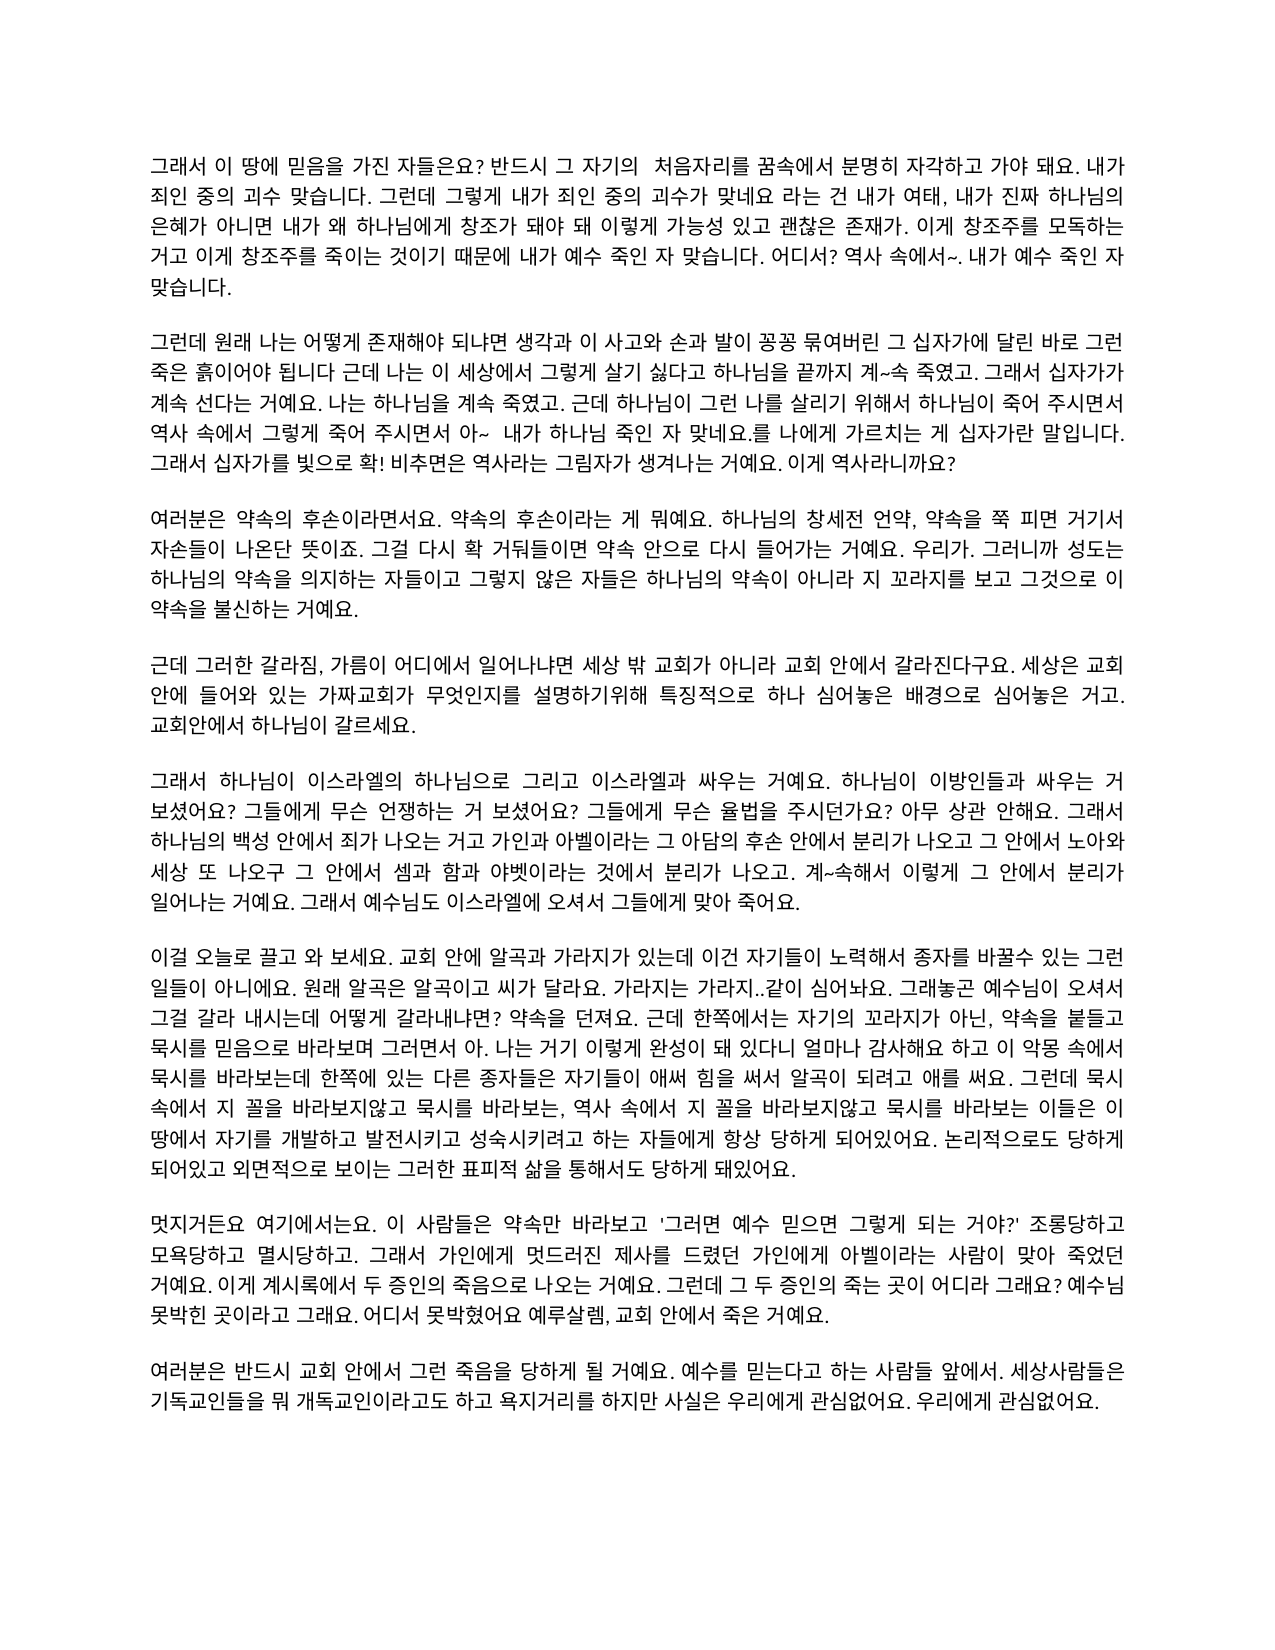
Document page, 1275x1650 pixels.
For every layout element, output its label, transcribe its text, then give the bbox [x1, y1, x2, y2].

text 이걸 오늘로 끌고 와 보세요. 교회 안에 알곡과 가라지가 있는데 이건 자기들이 노력해서 종자를 바꿀수 있는 그런 일들이 아니에요. 원래 알곡은 알곡이고 씨가 달라요. 가라지는 가라지..같이 심어놔요. 그래놓곤 예수님이 오셔서 그걸 갈라 내시는데 어떻게 갈라내냐면? 약속을 던져요. 근데 한쪽에서는 자기의 꼬라지가 아닌, 약속을 붙들고 묵시를 믿음으로 바라보며 그러면서 아. 나는 거기 이렇게 완성이 돼 있다니 얼마나 감사해요 하고 이 악몽 속에서 묵시를 바라보는데 한쪽에 있는 다른 종자들은 자기들이 애써 힘을 써서 알곡이 되려고 애를 써요. 그런데 묵시 속에서 지 꼴을 바라보지않고 묵시를 바라보는, 역사 속에서 지 꼴을 바라보지않고 묵시를 바라보는 이들은 이 땅에서 자기를 개발하고 발전시키고 성숙시키려고 하는 자들에게 항상 당하게 되어있어요. 논리적으로도 당하게 되어있고 외면적으로 보이는 그러한 표피적 삶을 통해서도 당하게 돼있어요. [150, 942, 1125, 1183]
text 그래서 이 땅에 믿음을 가진 자들은요? 반드시 그 자기의 처음자리를 꿈속에서 분명히 자각하고 가야 돼요. 내가 죄인 중의 괴수 맞습니다. 그런데 그렇게 내가 죄인 중의 괴수가 맞네요 라는 건 내가 여태, 내가 진짜 하나님의 은혜가 아니면 내가 왜 하나님에게 창조가 돼야 돼 이렇게 가능성 있고 괜찮은 존재가. 이게 창조주를 모독하는 거고 이게 창조주를 죽이는 것이기 때문에 내가 예수 죽인 자 맞습니다. 어디서? 역사 속에서~. 내가 예수 죽인 자 맞습니다. [150, 150, 1125, 301]
text 여러분은 반드시 교회 안에서 그런 죽음을 당하게 될 거예요. 예수를 믿는다고 하는 사람들 앞에서. 세상사람들은 기독교인들을 뭐 개독교인이라고도 하고 욕지거리를 하지만 사실은 우리에게 관심없어요. 우리에게 관심없어요. [150, 1355, 1125, 1415]
text 여러분은 약속의 후손이라면서요. 약속의 후손이라는 게 뭐예요. 하나님의 창세전 언약, 약속을 쭉 피면 거기서 자손들이 나온단 뜻이죠. 그걸 다시 확 거둬들이면 약속 안으로 다시 들어가는 거예요. 우리가. 그러니까 성도는 하나님의 약속을 의지하는 자들이고 그렇지 않은 자들은 하나님의 약속이 아니라 지 꼬라지를 보고 그것으로 이 약속을 불신하는 거예요. [150, 503, 1125, 624]
text 그래서 하나님이 이스라엘의 하나님으로 그리고 이스라엘과 싸우는 거예요. 하나님이 이방인들과 싸우는 거 보셨어요? 그들에게 무슨 언쟁하는 거 보셨어요? 그들에게 무슨 율법을 주시던가요? 아무 상관 안해요. 그래서 하나님의 백성 안에서 죄가 나오는 거고 가인과 아벨이라는 그 아담의 후손 안에서 분리가 나오고 그 안에서 노아와 세상 또 나오구 그 안에서 셈과 함과 야벳이라는 것에서 분리가 나오고. 계~속해서 이렇게 그 안에서 분리가 일어나는 거예요. 그래서 예수님도 이스라엘에 오셔서 그들에게 맞아 죽어요. [150, 765, 1125, 916]
text 멋지거든요 여기에서는요. 이 사람들은 약속만 바라보고 '그러면 예수 믿으면 그렇게 되는 거야?' 조롱당하고 모욕당하고 멸시당하고. 그래서 가인에게 멋드러진 제사를 드렸던 가인에게 아벨이라는 사람이 맞아 죽었던 거예요. 이게 계시록에서 두 증인의 죽음으로 나오는 거예요. 그런데 그 두 증인의 죽는 곳이 어디라 그래요? 예수님 못박힌 곳이라고 그래요. 어디서 못박혔어요 예루살렘, 교회 안에서 죽은 거예요. [150, 1209, 1125, 1329]
text 그런데 원래 나는 어떻게 존재해야 되냐면 생각과 이 사고와 손과 발이 꽁꽁 묶여버린 그 십자가에 달린 바로 그런 죽은 흙이어야 됩니다 근데 나는 이 세상에서 그렇게 살기 싫다고 하나님을 끝까지 계~속 죽였고. 그래서 십자가가 계속 선다는 거예요. 나는 하나님을 계속 죽였고. 근데 하나님이 그런 나를 살리기 위해서 하나님이 죽어 주시면서 역사 속에서 그렇게 죽어 주시면서 아~ 내가 하나님 죽인 자 맞네요.를 나에게 가르치는 게 십자가란 말입니다. 그래서 십자가를 빛으로 확! 비추면은 역사라는 그림자가 생겨나는 거예요. 이게 역사라니까요? [150, 326, 1125, 477]
text 근데 그러한 갈라짐, 가름이 어디에서 일어나냐면 세상 밖 교회가 아니라 교회 안에서 갈라진다구요. 세상은 교회 안에 들어와 있는 가짜교회가 무엇인지를 설명하기위해 특징적으로 하나 심어놓은 배경으로 심어놓은 거고. 교회안에서 하나님이 갈르세요. [150, 649, 1125, 740]
